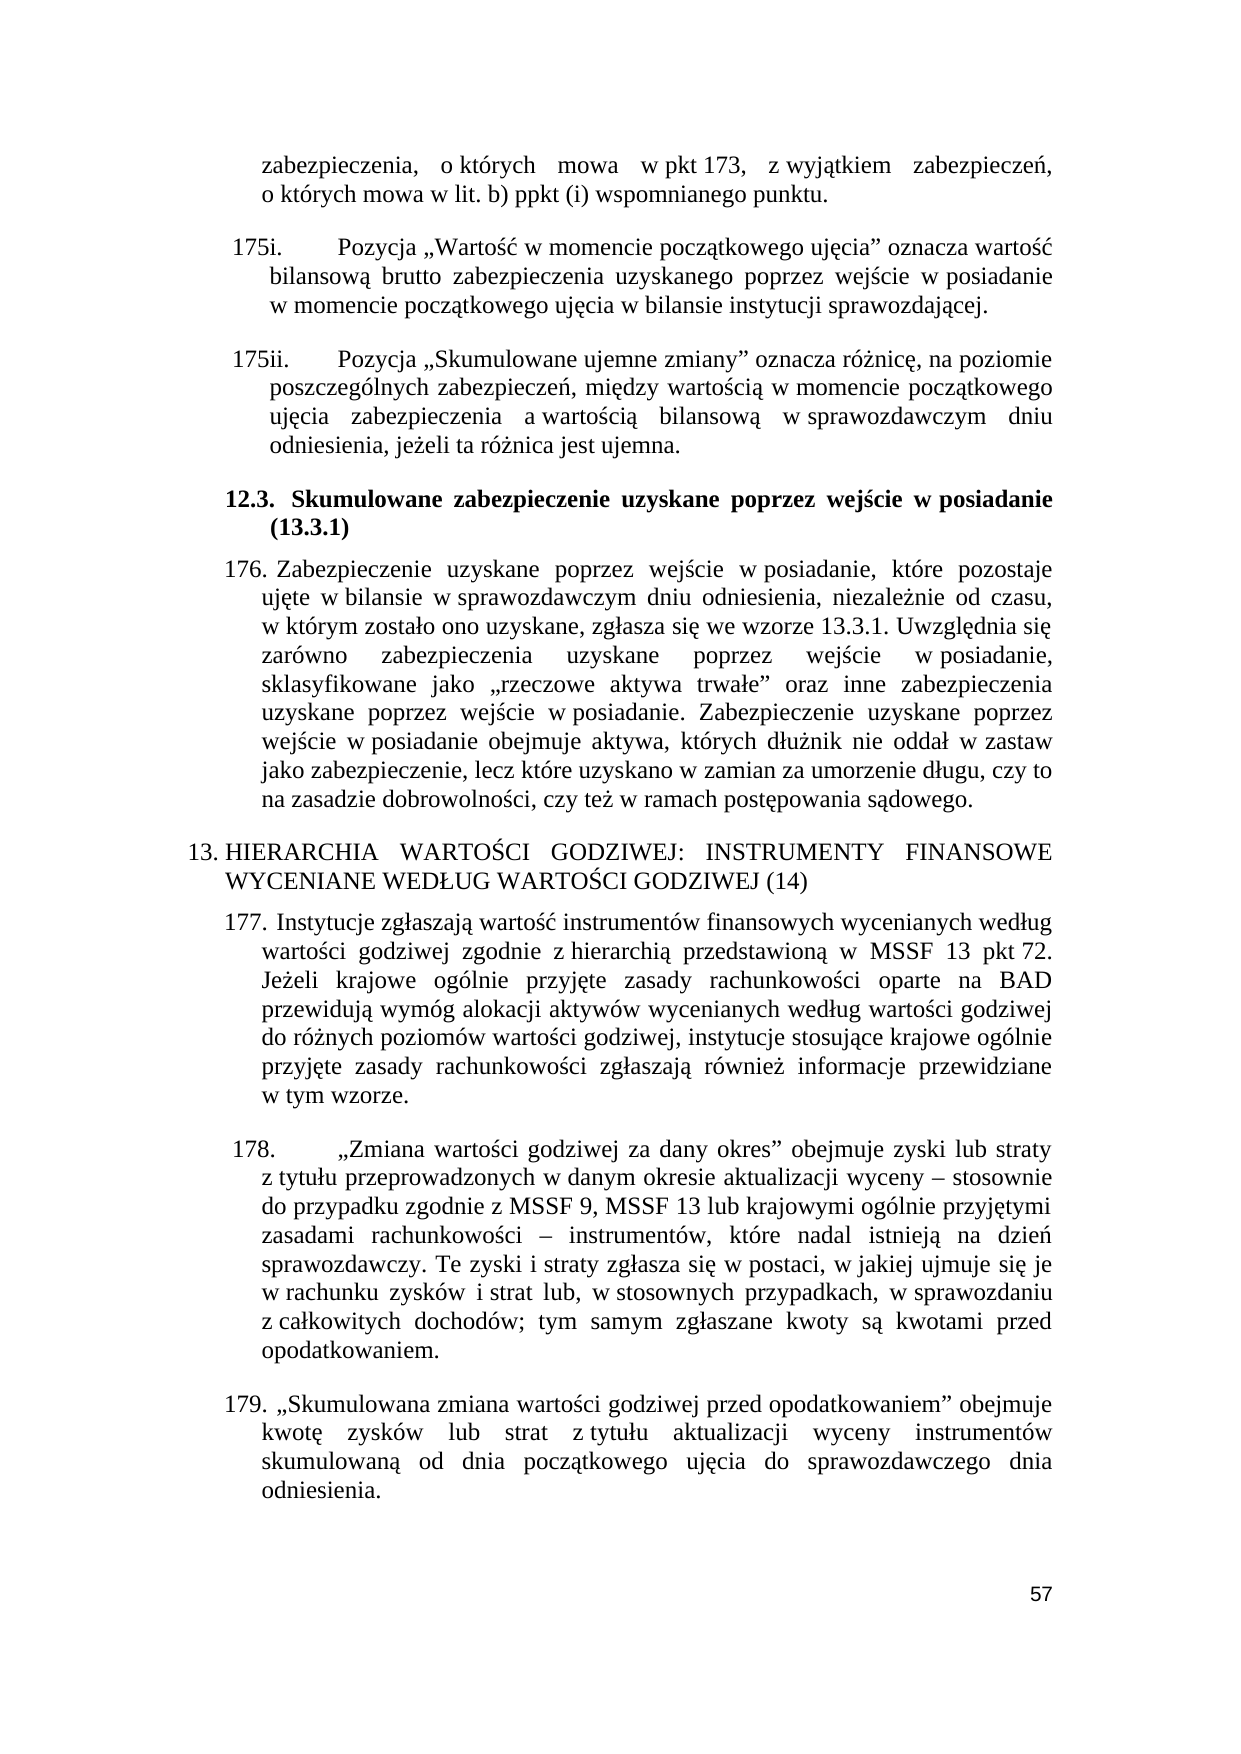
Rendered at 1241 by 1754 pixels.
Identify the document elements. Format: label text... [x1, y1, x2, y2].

list 175i. Pozycja „Wartość w momencie początkowego ujęcia” oznacza wartość bilansową brutto zabezpieczenia uzyskanego poprzez wejście w posiadanie w momencie początkowego ujęcia w bilansie instytucji sprawozdającej. [232, 232, 1053, 319]
text Instytucje zgłaszają wartość instrumentów finansowych wycenianych według wartości godziwej zgodnie z hierarchią przedstawioną w MSSF 13 pkt 72. Jeżeli krajowe ogólnie przyjęte zasady rachunkowości oparte na BAD przewidują wymóg alokacji aktywów wycenianych według wartości godziwej do różnych poziomów wartości godziwej, instytucje stosujące krajowe ogólnie przyjęte zasady rachunkowości zgłaszają również informacje przewidziane w tym wzorze. [224, 907, 1053, 1109]
text „Skumulowana zmiana wartości godziwej przed opodatkowaniem” obejmuje kwotę zysków lub strat z tytułu aktualizacji wyceny instrumentów skumulowaną od dnia początkowego ujęcia do sprawozdawczego dnia odniesienia. [224, 1389, 1053, 1504]
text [224, 150, 1053, 207]
text „Zmiana wartości godziwej za dany okres” obejmuje zyski lub straty z tytułu przeprowadzonych w danym okresie aktualizacji wyceny – stosownie do przypadku zgodnie z MSSF 9, MSSF 13 lub krajowymi ogólnie przyjętymi zasadami rachunkowości – instrumentów, które nadal istnieją na dzień sprawozdawczy. Te zyski i straty zgłasza się w postaci, w jakiej ujmuje się je w rachunku zysków i strat lub, w stosownych przypadkach, w sprawozdaniu z całkowitych dochodów; tym samym zgłaszane kwoty są kwotami przed opodatkowaniem. [232, 1134, 1053, 1364]
list 175ii. Pozycja „Skumulowane ujemne zmiany” oznacza różnicę, na poziomie poszczególnych zabezpieczeń, między wartością w momencie początkowego ujęcia zabezpieczenia a wartością bilansową w sprawozdawczym dniu odniesienia, jeżeli ta różnica jest ujemna. [232, 344, 1053, 459]
text Zabezpieczenie uzyskane poprzez wejście w posiadanie, które pozostaje ujęte w bilansie w sprawozdawczym dniu odniesienia, niezależnie od czasu, w którym zostało ono uzyskane, zgłasza się we wzorze 13.3.1. Uwzględnia się zarówno zabezpieczenia uzyskane poprzez wejście w posiadanie, sklasyfikowane jako „rzeczowe aktywa trwałe” oraz inne zabezpieczenia uzyskane poprzez wejście w posiadanie. Zabezpieczenie uzyskane poprzez wejście w posiadanie obejmuje aktywa, których dłużnik nie oddał w zastaw jako zabezpieczenie, lecz które uzyskano w zamian za umorzenie długu, czy to na zasadzie dobrowolności, czy też w ramach postępowania sądowego. [224, 554, 1053, 812]
subtitle Hierarchia wartości godziwej: Instrumenty finansowe wyceniane według wartości godziwej (14) [187, 837, 1053, 895]
subtitle Skumulowane zabezpieczenie uzyskane poprzez wejście w posiadanie (13.3.1) [225, 484, 1053, 541]
